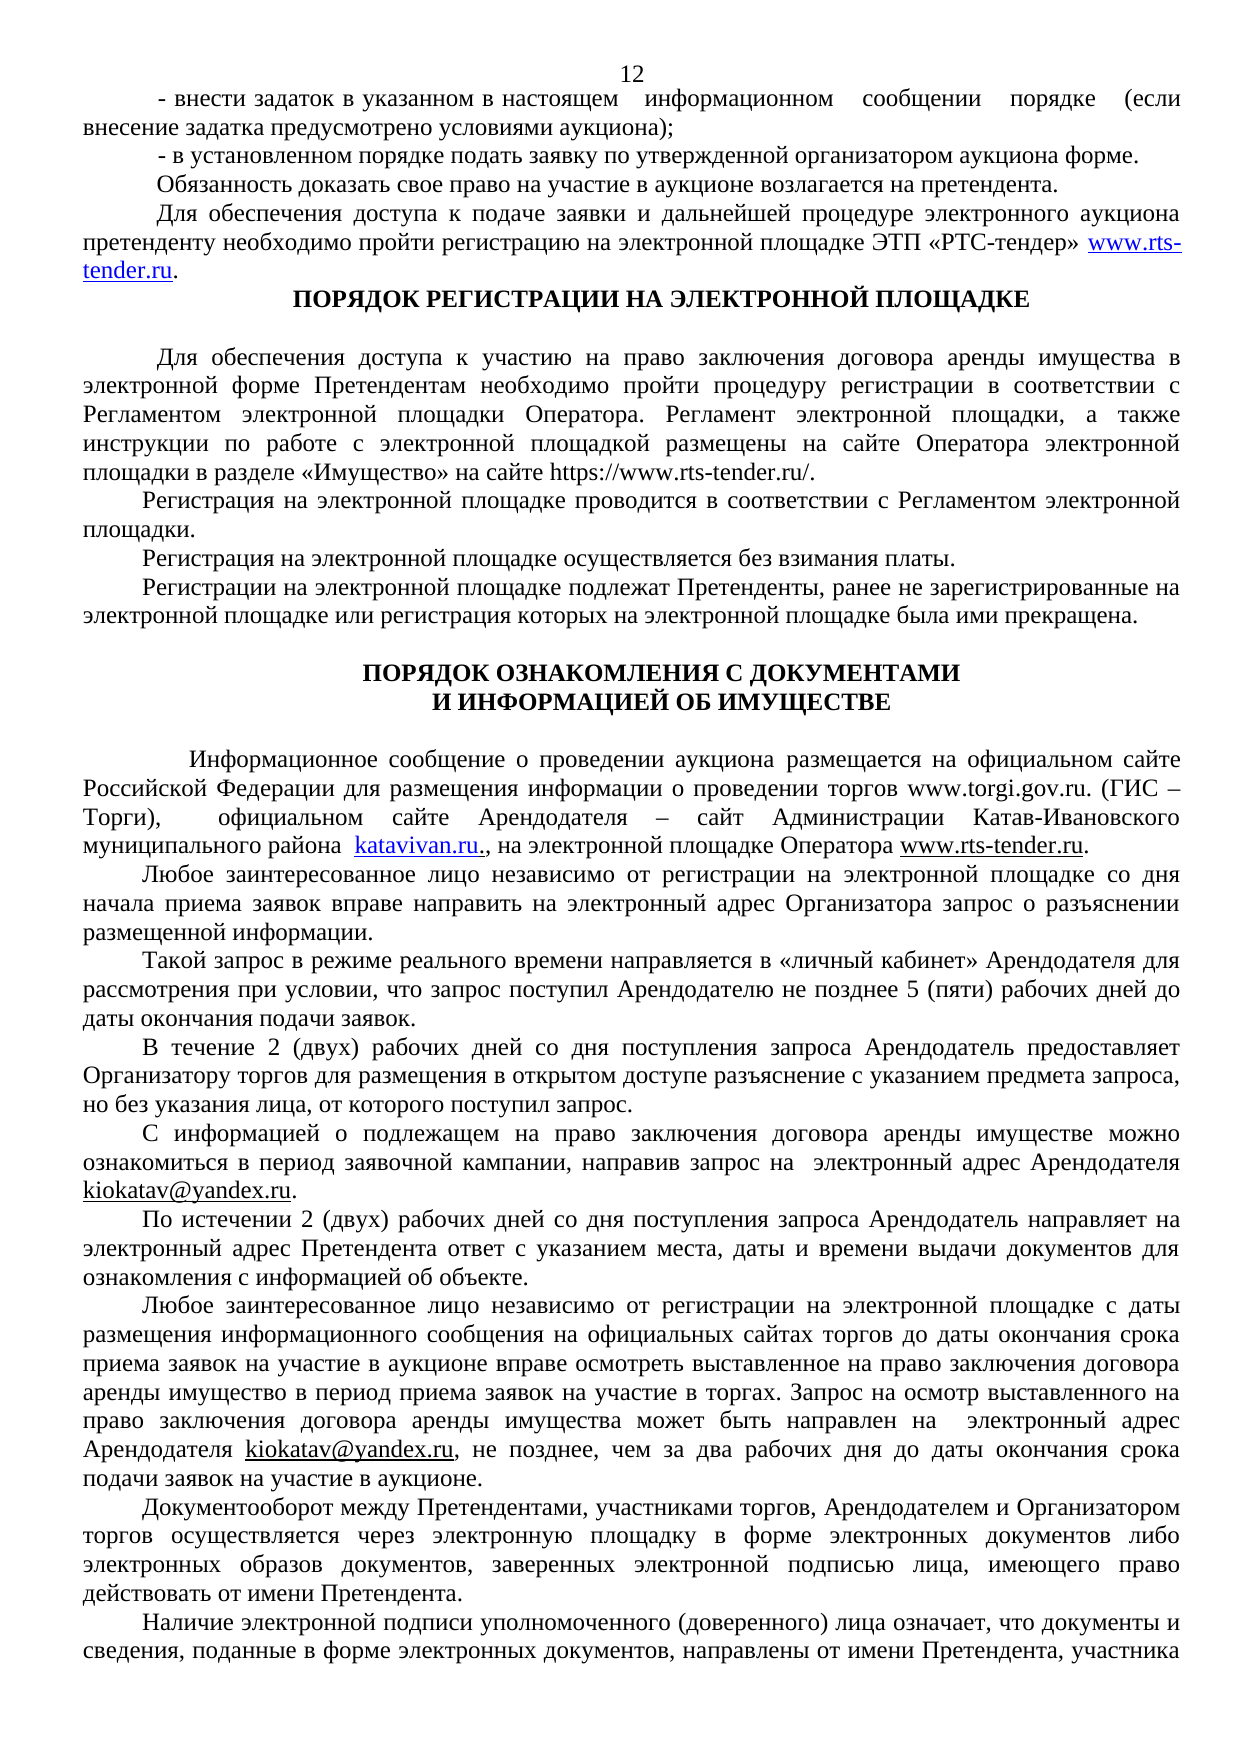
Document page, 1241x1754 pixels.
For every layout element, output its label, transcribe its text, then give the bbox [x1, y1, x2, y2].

text Любое заинтересованное лицо независимо от регистрации на электронной площадке со дня начала приема заявок вправе направить на электронный адрес Организатора запрос о разъяснении размещенной информации. [83, 859, 1181, 946]
text Для обеспечения доступа к подаче заявки и дальнейшей процедуре электронного аукциона претенденту необходимо пройти регистрацию на электронной площадке ЭТП «РТС-тендер» www.rts-tender.ru. [83, 198, 1181, 284]
text Такой запрос в режиме реального времени направляется в «личный кабинет» Арендодателя для рассмотрения при условии, что запрос поступил Арендодателю не позднее 5 (пяти) рабочих дней до даты окончания подачи заявок. [83, 946, 1181, 1032]
text По истечении 2 (двух) рабочих дней со дня поступления запроса Арендодатель направляет на электронный адрес Претендента ответ с указанием места, даты и времени выдачи документов для ознакомления с информацией об объекте. [83, 1204, 1181, 1291]
text Обязанность доказать свое право на участие в аукционе возлагается на претендента. [83, 169, 1181, 198]
text Документооборот между Претендентами, участниками торгов, Арендодателем и Организатором торгов осуществляется через электронную площадку в форме электронных документов либо электронных образов документов, заверенных электронной подписью лица, имеющего право действовать от имени Претендента. [83, 1492, 1181, 1607]
text Регистрации на электронной площадке подлежат Претенденты, ранее не зарегистрированные на электронной площадке или регистрация которых на электронной площадке была ими прекращена. [83, 572, 1181, 629]
text Порядок регистрации на электронной площадке [83, 284, 1181, 313]
text Любое заинтересованное лицо независимо от регистрации на электронной площадке с даты размещения информационного сообщения на официальных сайтах торгов до даты окончания срока приема заявок на участие в аукционе вправе осмотреть выставленное на право заключения договора аренды имущество в период приема заявок на участие в торгах. Запрос на осмотр выставленного на право заключения договора аренды имущества может быть направлен на электронный адрес Арендодателя kiokatav@yandex.ru, не позднее, чем за два рабочих дня до даты окончания срока подачи заявок на участие в аукционе. [83, 1291, 1181, 1492]
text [83, 1607, 1181, 1664]
text Регистрация на электронной площадке проводится в соответствии с Регламентом электронной площадки. [83, 486, 1181, 543]
text С информацией о подлежащем на право заключения договора аренды имуществе можно ознакомиться в период заявочной кампании, направив запрос на электронный адрес Арендодателя kiokatav@yandex.ru. [83, 1118, 1181, 1204]
text Регистрация на электронной площадке осуществляется без взимания платы. [83, 543, 1181, 572]
text - внести задаток в указанном в настоящем информационном сообщении порядке (если внесение задатка предусмотрено условиями аукциона); [83, 83, 1181, 141]
subtitle Информационное сообщение о проведении аукциона размещается на официальном сайте Российской Федерации для размещения информации о проведении торгов www.torgi.gov.ru. (ГИС – Торги), официальном сайте Арендодателя – сайт Администрации Катав-Ивановского муниципального района katavivan.ru., на электронной площадке Оператора www.rts-tender.ru. [83, 744, 1181, 859]
text Для обеспечения доступа к участию на право заключения договора аренды имущества в электронной форме Претендентам необходимо пройти процедуру регистрации в соответствии с Регламентом электронной площадки Оператора. Регламент электронной площадки, а также инструкции по работе с электронной площадкой размещены на сайте Оператора электронной площадки в разделе «Имущество» на сайте https://www.rts-tender.ru/. [83, 342, 1181, 486]
text и информацией об ИМУЩЕСТВЕ [83, 687, 1181, 716]
text - в установленном порядке подать заявку по утвержденной организатором аукциона форме. [83, 141, 1181, 169]
text Порядок ознакомления с документами [83, 658, 1181, 687]
text В течение 2 (двух) рабочих дней со дня поступления запроса Арендодатель предоставляет Организатору торгов для размещения в открытом доступе разъяснение с указанием предмета запроса, но без указания лица, от которого поступил запрос. [83, 1032, 1181, 1118]
